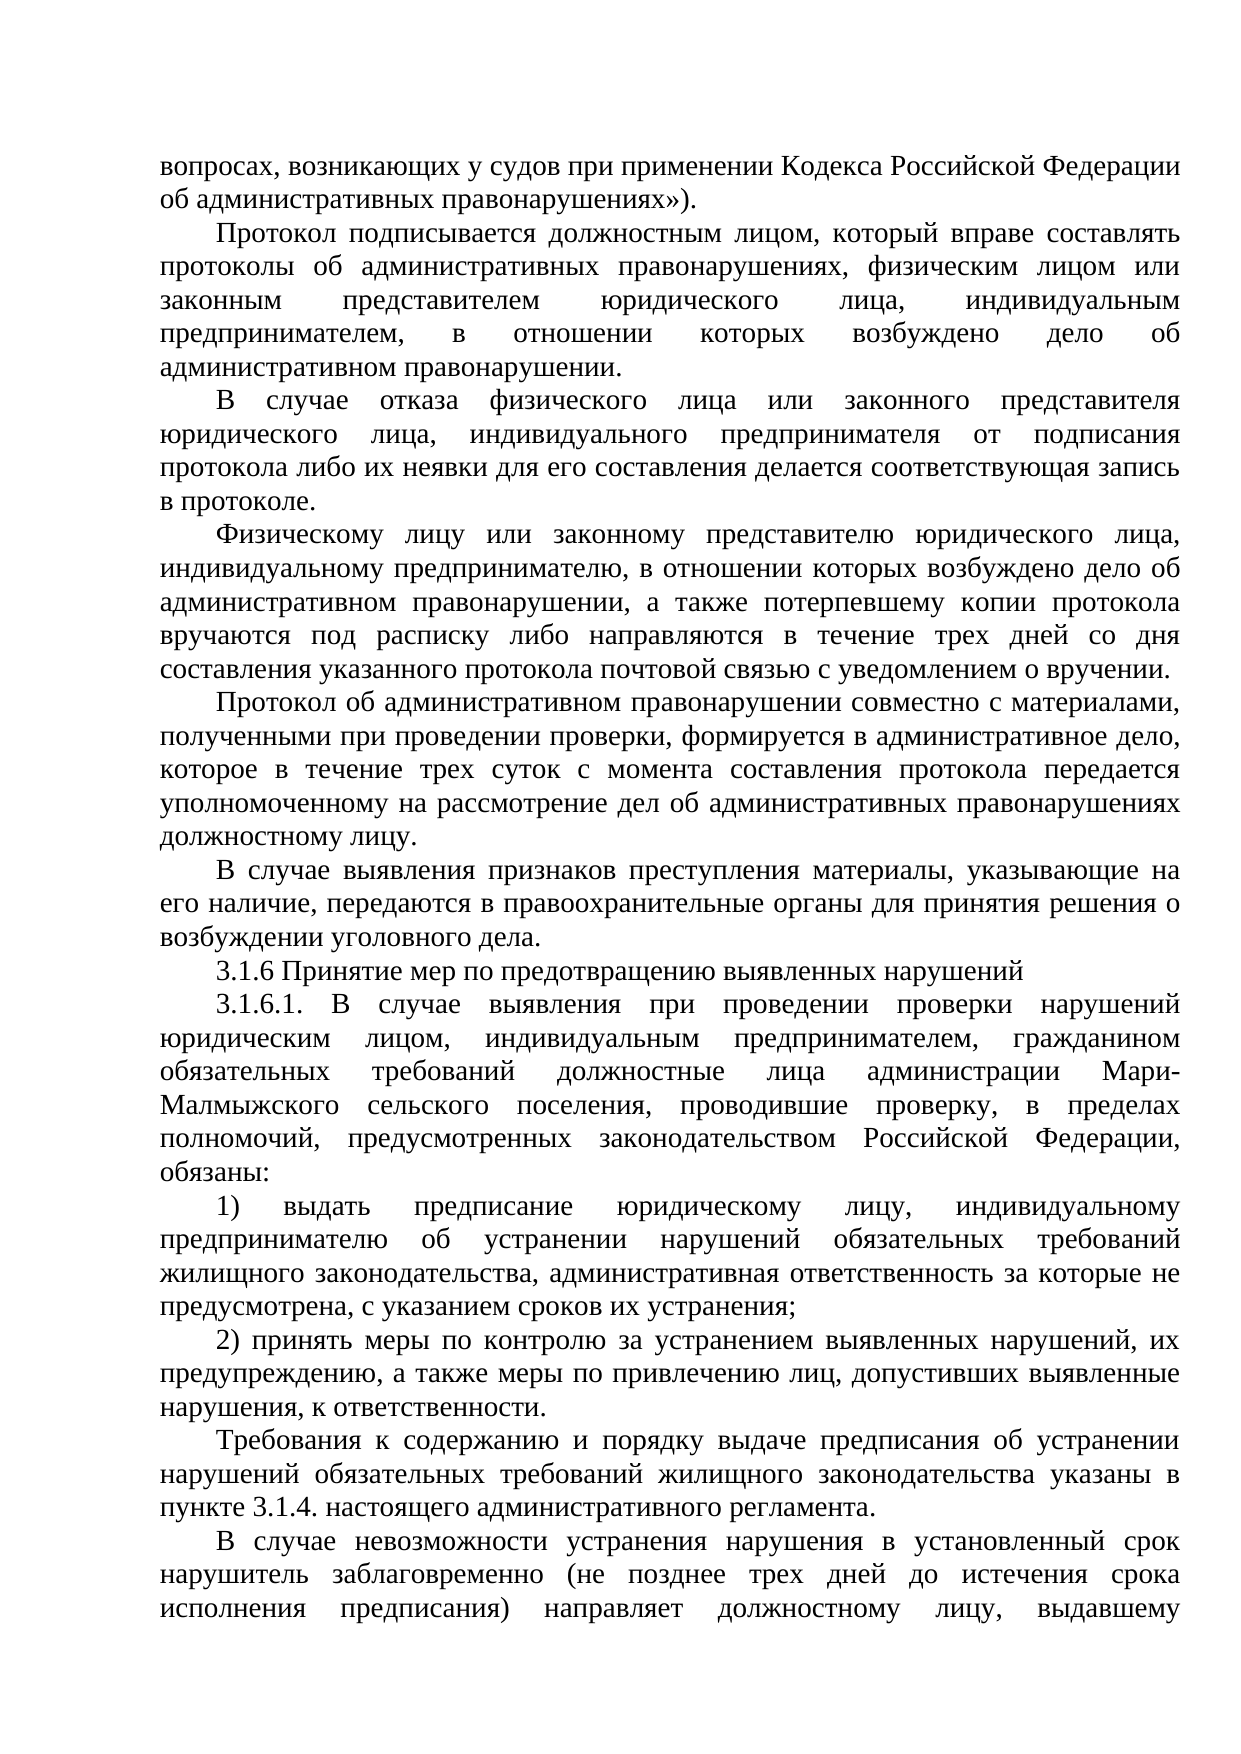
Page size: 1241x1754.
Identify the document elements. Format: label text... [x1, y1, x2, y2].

text Физическому лицу или законному представителю юридического лица, индивидуальному предпринимателю, в отношении которых возбуждено дело об административном правонарушении, а также потерпевшему копии протокола вручаются под расписку либо направляются в течение трех дней со дня составления указанного протокола почтовой связью с уведомлением о вручении. [159, 517, 1181, 684]
text Протокол об административном правонарушении совместно с материалами, полученными при проведении проверки, формируется в административное дело, которое в течение трех суток с момента составления протокола передается уполномоченному на рассмотрение дел об административных правонарушениях должностному лицу. [159, 684, 1181, 852]
text В случае выявления признаков преступления материалы, указывающие на его наличие, передаются в правоохранительные органы для принятия решения о возбуждении уголовного дела. [159, 852, 1181, 953]
text 1) выдать предписание юридическому лицу, индивидуальному предпринимателю об устранении нарушений обязательных требований жилищного законодательства, административная ответственность за которые не предусмотрена, с указанием сроков их устранения; [159, 1188, 1181, 1322]
text Требования к содержанию и порядку выдаче предписания об устранении нарушений обязательных требований жилищного законодательства указаны в пункте 3.1.4. настоящего административного регламента. [159, 1422, 1181, 1523]
text 2) принять меры по контролю за устранением выявленных нарушений, их предупреждению, а также меры по привлечению лиц, допустивших выявленные нарушения, к ответственности. [159, 1322, 1181, 1422]
text 3.1.6.1. В случае выявления при проведении проверки нарушений юридическим лицом, индивидуальным предпринимателем, гражданином обязательных требований должностные лица администрации Мари-Малмыжского сельского поселения, проводившие проверку, в пределах полномочий, предусмотренных законодательством Российской Федерации, обязаны: [159, 986, 1181, 1188]
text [159, 148, 1181, 215]
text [159, 1523, 1181, 1624]
text Протокол подписывается должностным лицом, который вправе составлять протоколы об административных правонарушениях, физическим лицом или законным представителем юридического лица, индивидуальным предпринимателем, в отношении которых возбуждено дело об административном правонарушении. [159, 215, 1181, 382]
text 3.1.6 Принятие мер по предотвращению выявленных нарушений [159, 953, 1181, 986]
text В случае отказа физического лица или законного представителя юридического лица, индивидуального предпринимателя от подписания протокола либо их неявки для его составления делается соответствующая запись в протоколе. [159, 382, 1181, 517]
